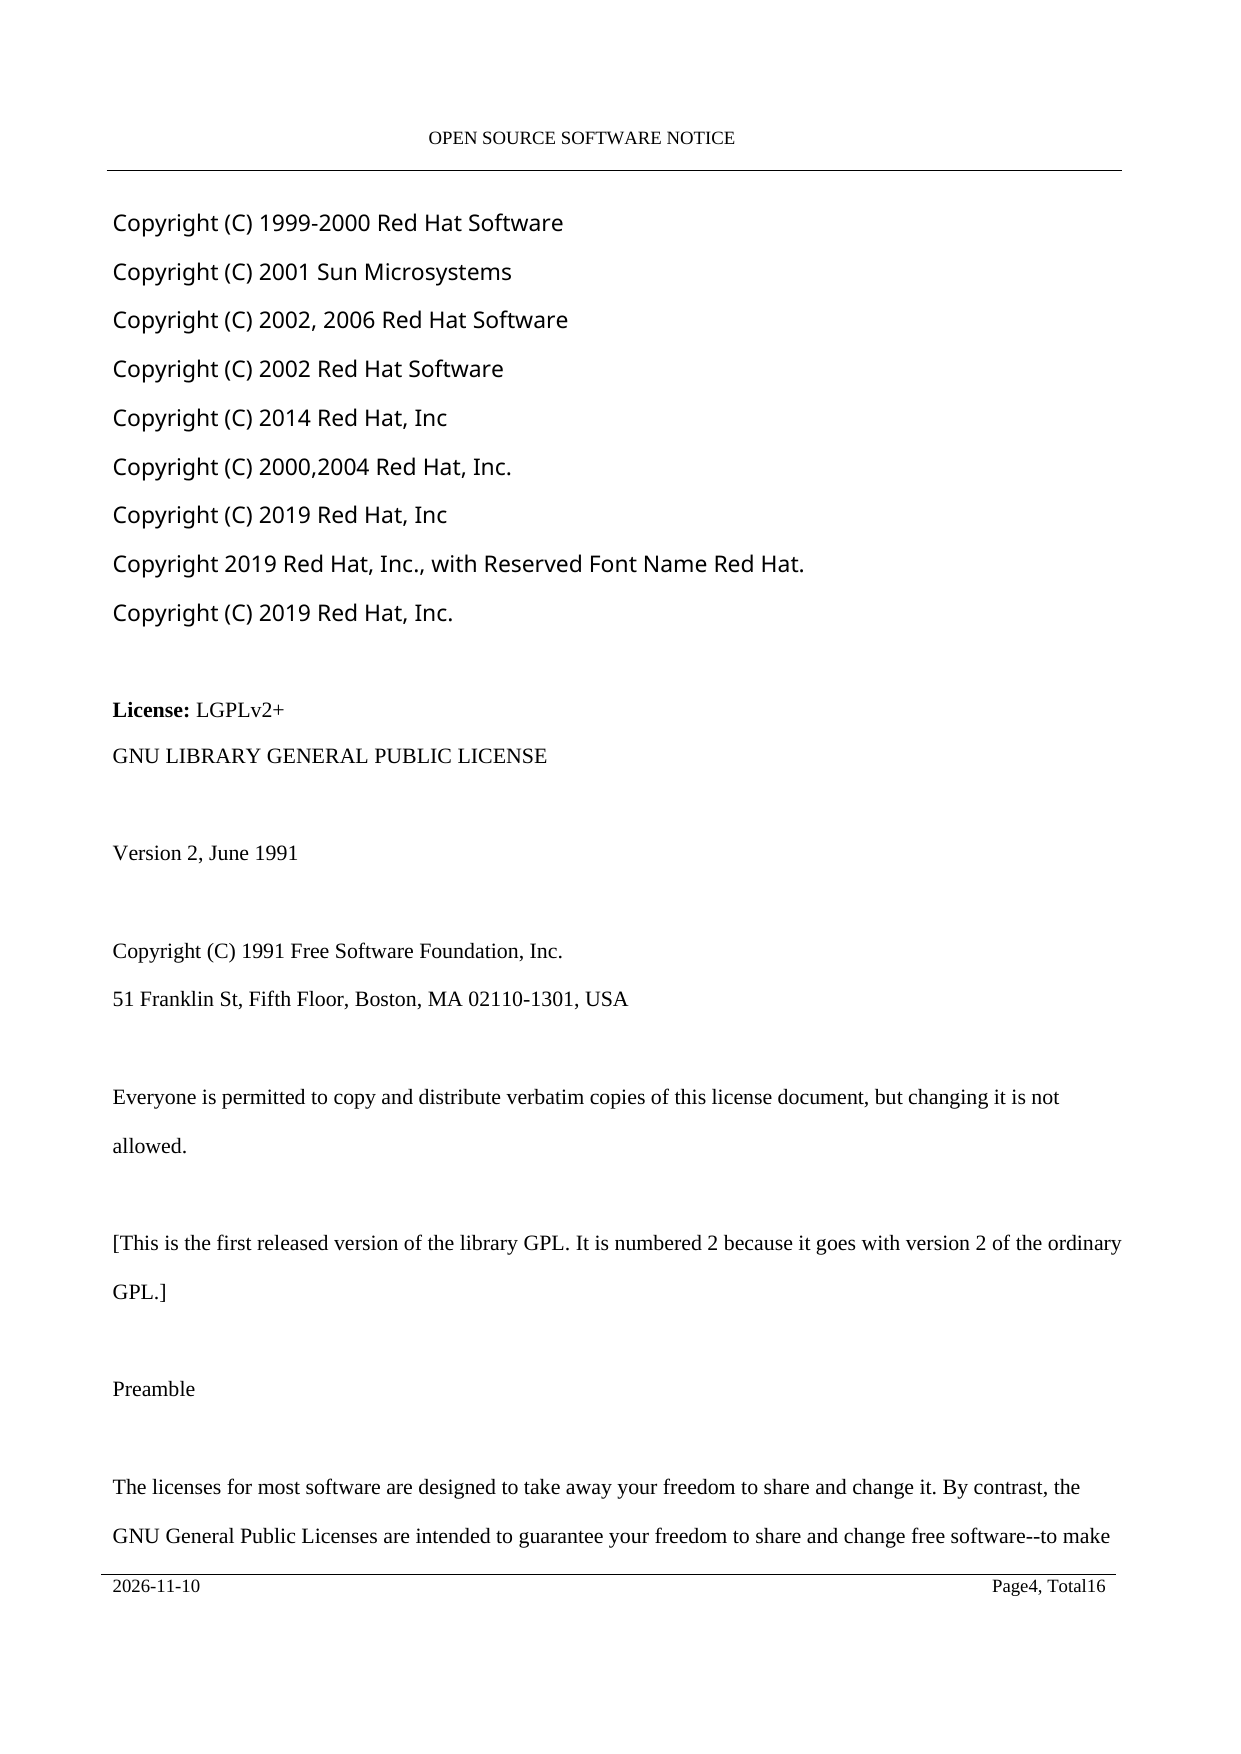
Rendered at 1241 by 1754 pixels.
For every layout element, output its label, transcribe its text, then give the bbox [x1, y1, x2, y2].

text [112, 206, 1128, 678]
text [112, 739, 1128, 1551]
text License: LGPLv2+ [112, 694, 1128, 726]
